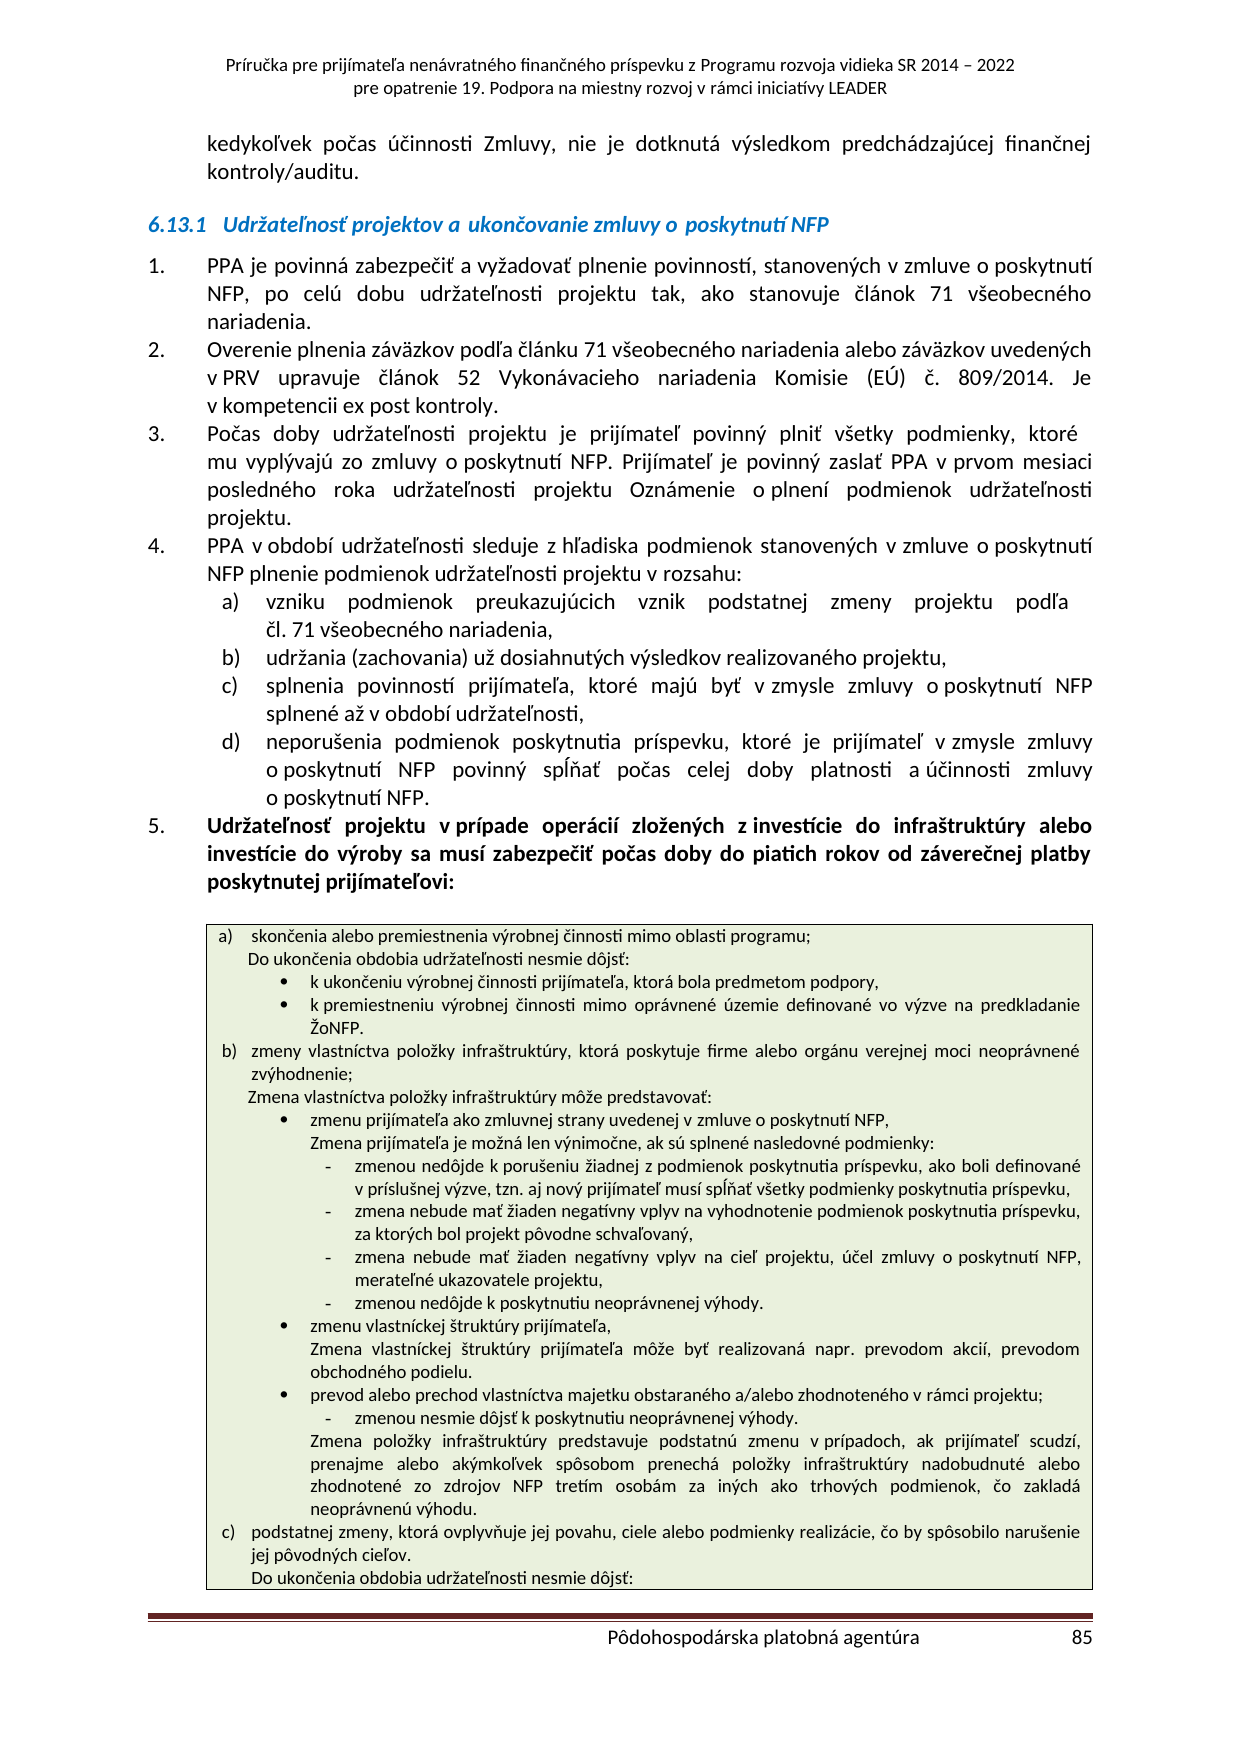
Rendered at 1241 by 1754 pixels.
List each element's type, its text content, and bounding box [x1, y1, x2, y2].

list PPA v období udržateľnosti sleduje z hľadiska podmienok stanovených v zmluve o poskytnutí NFP plnenie podmienok udržateľnosti projektu v rozsahu: [148, 531, 1093, 587]
list vzniku podmienok preukazujúcich vznik podstatnej zmeny projektu podľa čl. 71 všeobecného nariadenia, [222, 587, 1093, 643]
subtitle Udržateľnosť projektov a ukončovanie zmluvy o poskytnutí NFP [148, 211, 1093, 238]
list Overenie plnenia záväzkov podľa článku 71 všeobecného nariadenia alebo záväzkov uvedených v PRV upravuje článok 52 Vykonávacieho nariadenia Komisie (EÚ) č. 809/2014. Je v kompetencii ex post kontroly. [148, 335, 1093, 419]
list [148, 129, 1093, 186]
list udržania (zachovania) už dosiahnutých výsledkov realizovaného projektu, [222, 643, 1093, 671]
list Počas doby udržateľnosti projektu je prijímateľ povinný plniť všetky podmienky, ktoré mu vyplývajú zo zmluvy o poskytnutí NFP. Prijímateľ je povinný zaslať PPA v prvom mesiaci posledného roka udržateľnosti projektu Oznámenie o plnení podmienok udržateľnosti projektu. [148, 419, 1093, 531]
list splnenia povinností prijímateľa, ktoré majú byť v zmysle zmluvy o poskytnutí NFP splnené až v období udržateľnosti, [222, 671, 1093, 727]
list Udržateľnosť projektu v prípade operácií zložených z investície do infraštruktúry alebo investície do výroby sa musí zabezpečiť počas doby do piatich rokov od záverečnej platby poskytnutej prijímateľovi: [148, 811, 1093, 896]
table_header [207, 925, 1092, 1589]
list neporušenia podmienok poskytnutia príspevku, ktoré je prijímateľ v zmysle zmluvy o poskytnutí NFP povinný spĺňať počas celej doby platnosti a účinnosti zmluvy o poskytnutí NFP. [222, 727, 1093, 811]
list PPA je povinná zabezpečiť a vyžadovať plnenie povinností, stanovených v zmluve o poskytnutí NFP, po celú dobu udržateľnosti projektu tak, ako stanovuje článok 71 všeobecného nariadenia. [148, 251, 1093, 335]
